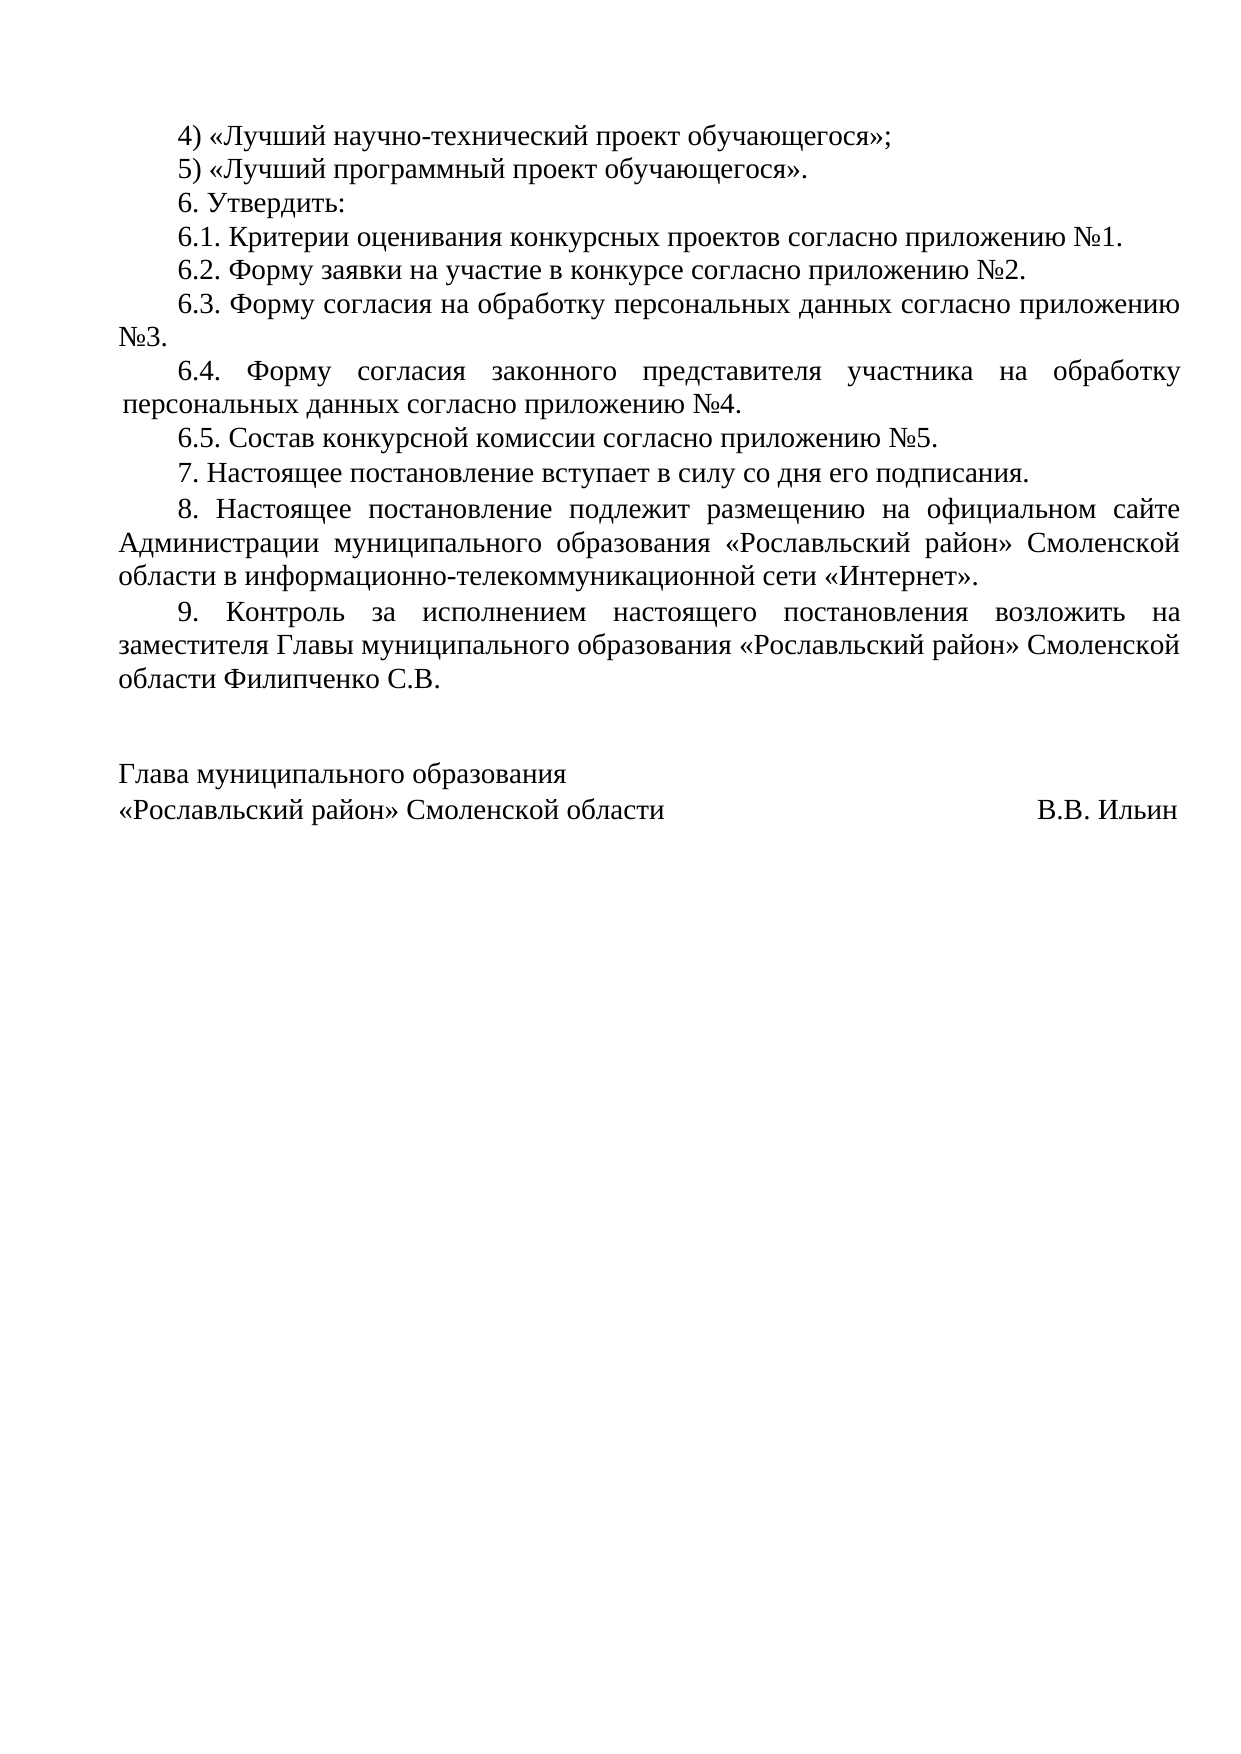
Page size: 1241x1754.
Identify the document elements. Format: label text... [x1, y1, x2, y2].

text Глава муниципального образования [118, 756, 1135, 790]
text 6.4. Форму согласия законного представителя участника на обработку персональных данных согласно приложению №4. [122, 353, 1181, 420]
text 7. Настоящее постановление вступает в силу со дня его подписания. [118, 456, 1181, 489]
text 6.5. Состав конкурсной комиссии согласно приложению №5. [118, 420, 1181, 453]
text 4) «Лучший научно-технический проект обучающегося»; [118, 118, 1181, 152]
text 6.3. Форму согласия на обработку персональных данных согласно приложению №3. [118, 286, 1181, 353]
text 6.2. Форму заявки на участие в конкурсе согласно приложению №2. [118, 252, 1181, 286]
text 6.1. Критерии оценивания конкурсных проектов согласно приложению №1. [122, 219, 1181, 252]
text «Рославльский район» Смоленской области В.В. Ильин [118, 792, 1181, 826]
text 8. Настоящее постановление подлежит размещению на официальном сайте Администрации муниципального образования «Рославльский район» Смоленской области в информационно-телекоммуникационной сети «Интернет». [118, 491, 1181, 592]
text 6. Утвердить: [118, 185, 1181, 219]
text 5) «Лучший программный проект обучающегося». [118, 152, 1181, 185]
text 9. Контроль за исполнением настоящего постановления возложить на заместителя Главы муниципального образования «Рославльский район» Смоленской области Филипченко С.В. [118, 594, 1181, 694]
